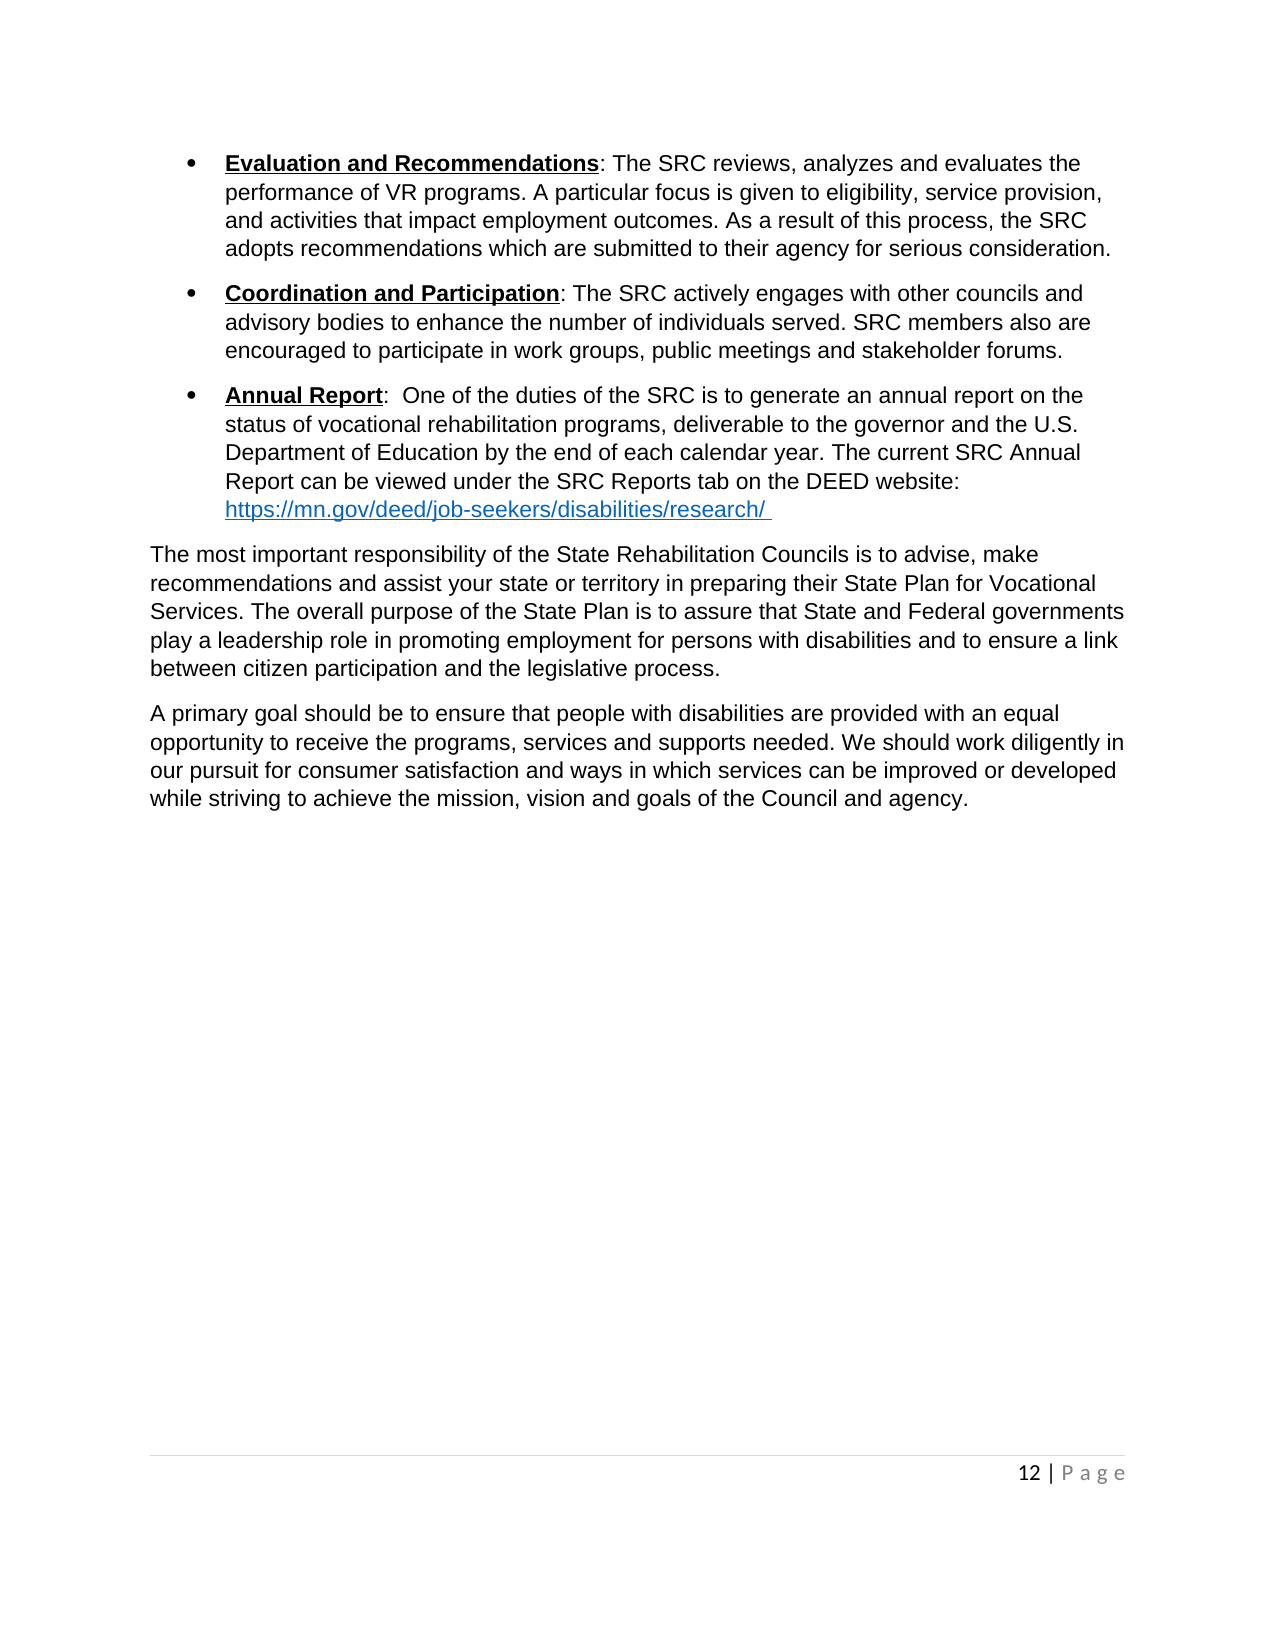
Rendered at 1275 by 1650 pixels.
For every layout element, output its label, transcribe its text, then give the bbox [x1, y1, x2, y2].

list Annual Report: One of the duties of the SRC is to generate an annual report on the status of vocational rehabilitation programs, deliverable to the governor and the U.S. Department of Education by the end of each calendar year. The current SRC Annual Report can be viewed under the SRC Reports tab on the DEED website: https://mn.gov/deed/job-seekers/disabilities/research/ [187, 382, 1125, 522]
text A primary goal should be to ensure that people with disabilities are provided with an equal opportunity to receive the programs, services and supports needed. We should work diligently in our pursuit for consumer satisfaction and ways in which services can be improved or developed while striving to achieve the mission, vision and goals of the Council and agency. [150, 700, 1125, 812]
list Evaluation and Recommendations: The SRC reviews, analyzes and evaluates the performance of VR programs. A particular focus is given to eligibility, service provision, and activities that impact employment outcomes. As a result of this process, the SRC adopts recommendations which are submitted to their agency for serious consideration. [187, 150, 1125, 262]
list Coordination and Participation: The SRC actively engages with other councils and advisory bodies to enhance the number of individuals served. SRC members also are encouraged to participate in work groups, public meetings and stakeholder forums. [187, 280, 1125, 364]
text The most important responsibility of the State Rehabilitation Councils is to advise, make recommendations and assist your state or territory in preparing their State Plan for Vocational Services. The overall purpose of the State Plan is to assure that State and Federal governments play a leadership role in promoting employment for persons with disabilities and to ensure a link between citizen participation and the legislative process. [150, 541, 1125, 681]
